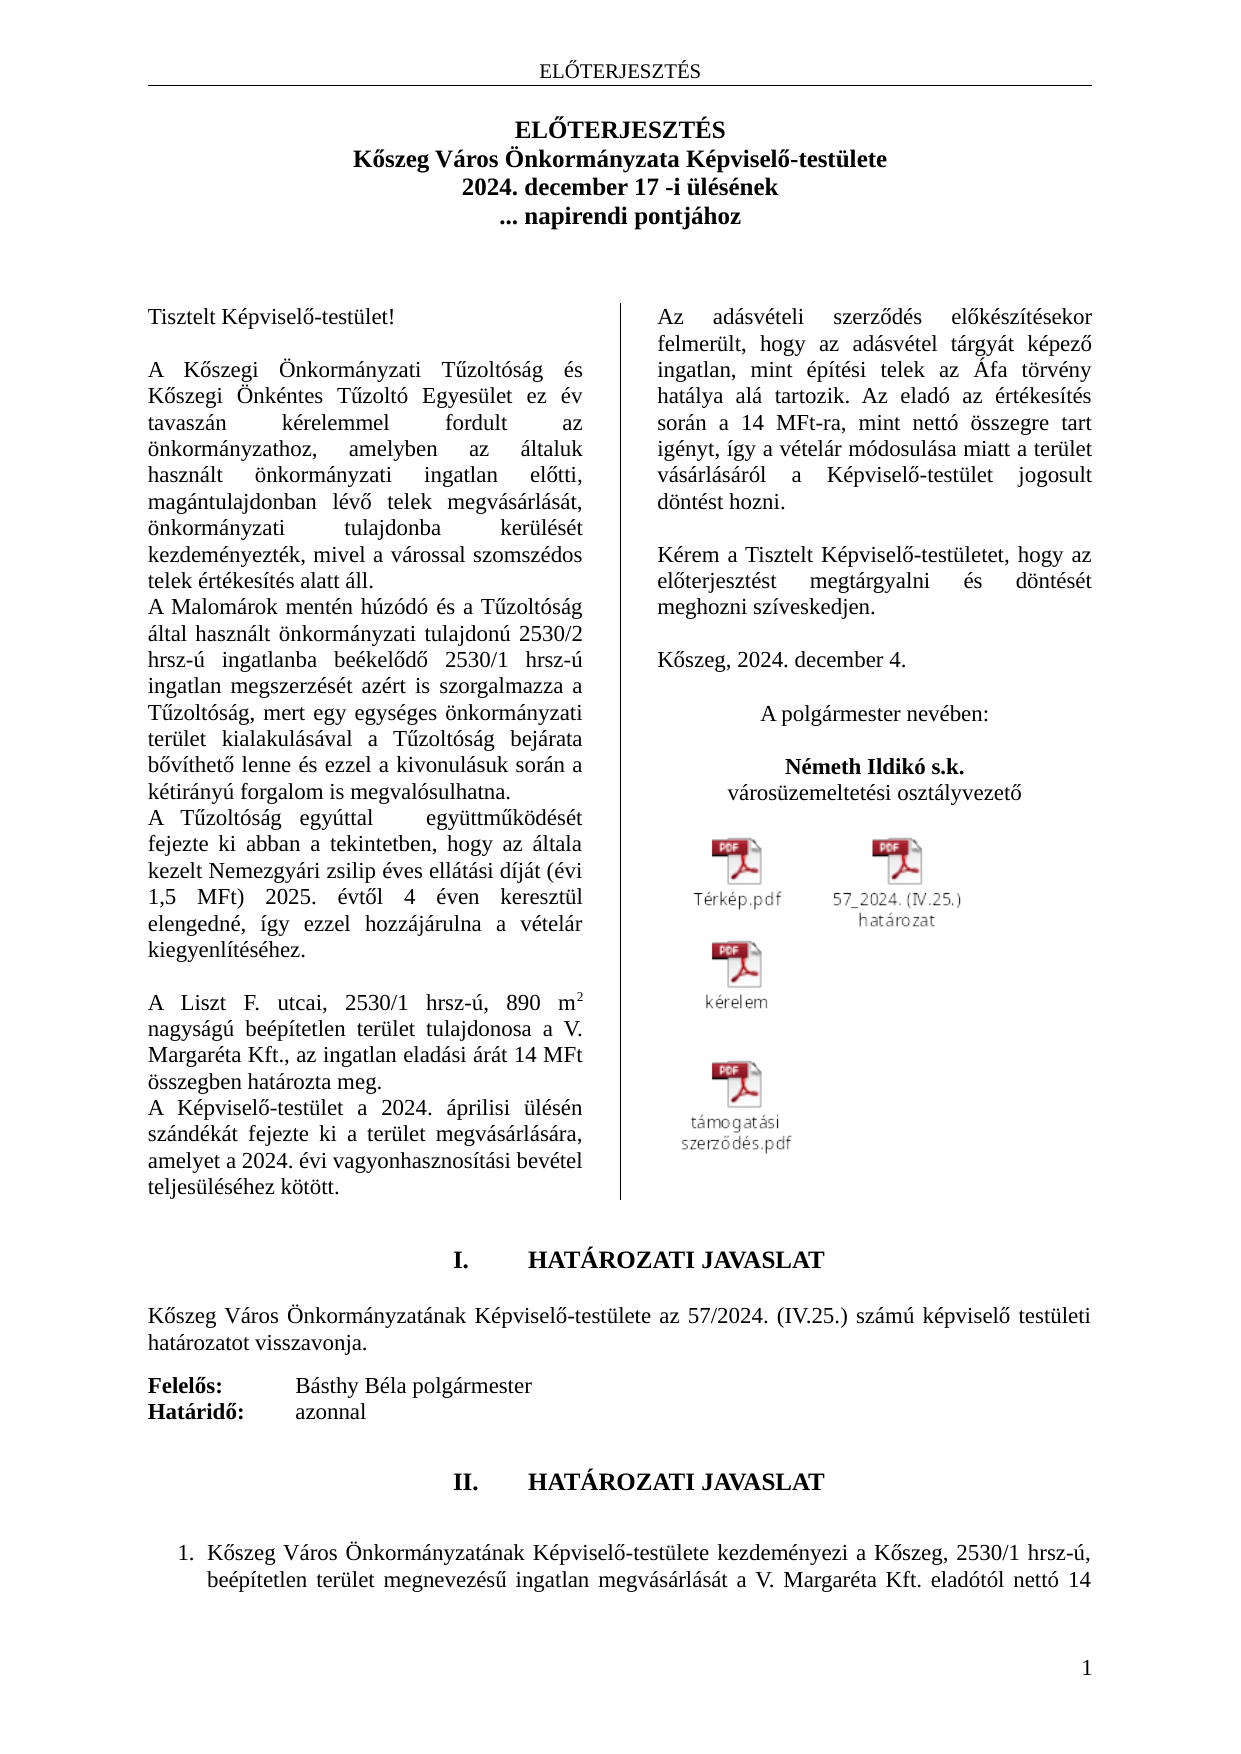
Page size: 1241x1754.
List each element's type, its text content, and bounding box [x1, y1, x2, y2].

text A Tűzoltóság egyúttal együttműködését fejezte ki abban a tekintetben, hogy az általa kezelt Nemezgyári zsilip éves ellátási díját (évi 1,5 MFt) 2025. évtől 4 éven keresztül elengedné, így ezzel hozzájárulna a vételár kiegyenlítéséhez. [148, 804, 583, 962]
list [177, 1539, 1092, 1592]
text Határidő: azonnal [148, 1398, 1092, 1424]
text Tisztelt Képviselő-testület! [148, 303, 583, 330]
text ELŐTERJESZTÉS [148, 115, 1092, 144]
text Kőszeg Város Önkormányzata Képviselő-testülete [148, 144, 1092, 172]
text Felelős: Básthy Béla polgármester [148, 1372, 1092, 1398]
text Kérem a Tisztelt Képviselő-testületet, hogy az előterjesztést megtárgyalni és döntését meghozni szíveskedjen. [657, 541, 1092, 620]
text Az adásvételi szerződés előkészítésekor felmerült, hogy az adásvétel tárgyát képező ingatlan, mint építési telek az Áfa törvény hatálya alá tartozik. Az eladó az értékesítés során a 14 MFt-ra, mint nettó összegre tart igényt, így a vételár módosulása miatt a terület vásárlásáról a Képviselő-testület jogosult döntést hozni. [657, 303, 1092, 514]
list HATÁROZATI JAVASLAT [185, 1467, 1092, 1496]
text 2024. december 17 -i ülésének [148, 172, 1092, 201]
list HATÁROZATI JAVASLAT [185, 1245, 1092, 1274]
text A Malomárok mentén húzódó és a Tűzoltóság által használt önkormányzati tulajdonú 2530/2 hrsz-ú ingatlanba beékelődő 2530/1 hrsz-ú ingatlan megszerzését azért is szorgalmazza a Tűzoltóság, mert egy egységes önkormányzati terület kialakulásával a Tűzoltóság bejárata bővíthető lenne és ezzel a kivonulásuk során a kétirányú forgalom is megvalósulhatna. [148, 593, 583, 804]
text A Liszt F. utcai, 2530/1 hrsz-ú, 890 m2 nagyságú beépítetlen terület tulajdonosa a V. Margaréta Kft., az ingatlan eladási árát 14 MFt összegben határozta meg. [148, 989, 583, 1094]
text Németh Ildikó s.k. [657, 753, 1092, 779]
text Kőszeg, 2024. december 4. [657, 646, 1092, 672]
text A Kőszegi Önkormányzati Tűzoltóság és Kőszegi Önkéntes Tűzoltó Egyesület ez év tavaszán kérelemmel fordult az önkormányzathoz, amelyben az általuk használt önkormányzati ingatlan előtti, magántulajdonban lévő telek megvásárlását, önkormányzati tulajdonba kerülését kezdeményezték, mivel a várossal szomszédos telek értékesítés alatt áll. [148, 356, 583, 593]
text A polgármester nevében: [657, 700, 1092, 727]
text A Képviselő-testület a 2024. áprilisi ülésén szándékát fejezte ki a terület megvásárlására, amelyet a 2024. évi vagyonhasznosítási bevétel teljesüléséhez kötött. [148, 1094, 583, 1199]
text városüzemeltetési osztályvezető [657, 779, 1092, 806]
text Kőszeg Város Önkormányzatának Képviselő-testülete az 57/2024. (IV.25.) számú képviselő testületi határozatot visszavonja. [148, 1302, 1092, 1355]
text ELŐTERJESZTÉS [148, 59, 1092, 85]
text ... napirendi pontjához [148, 201, 1092, 230]
